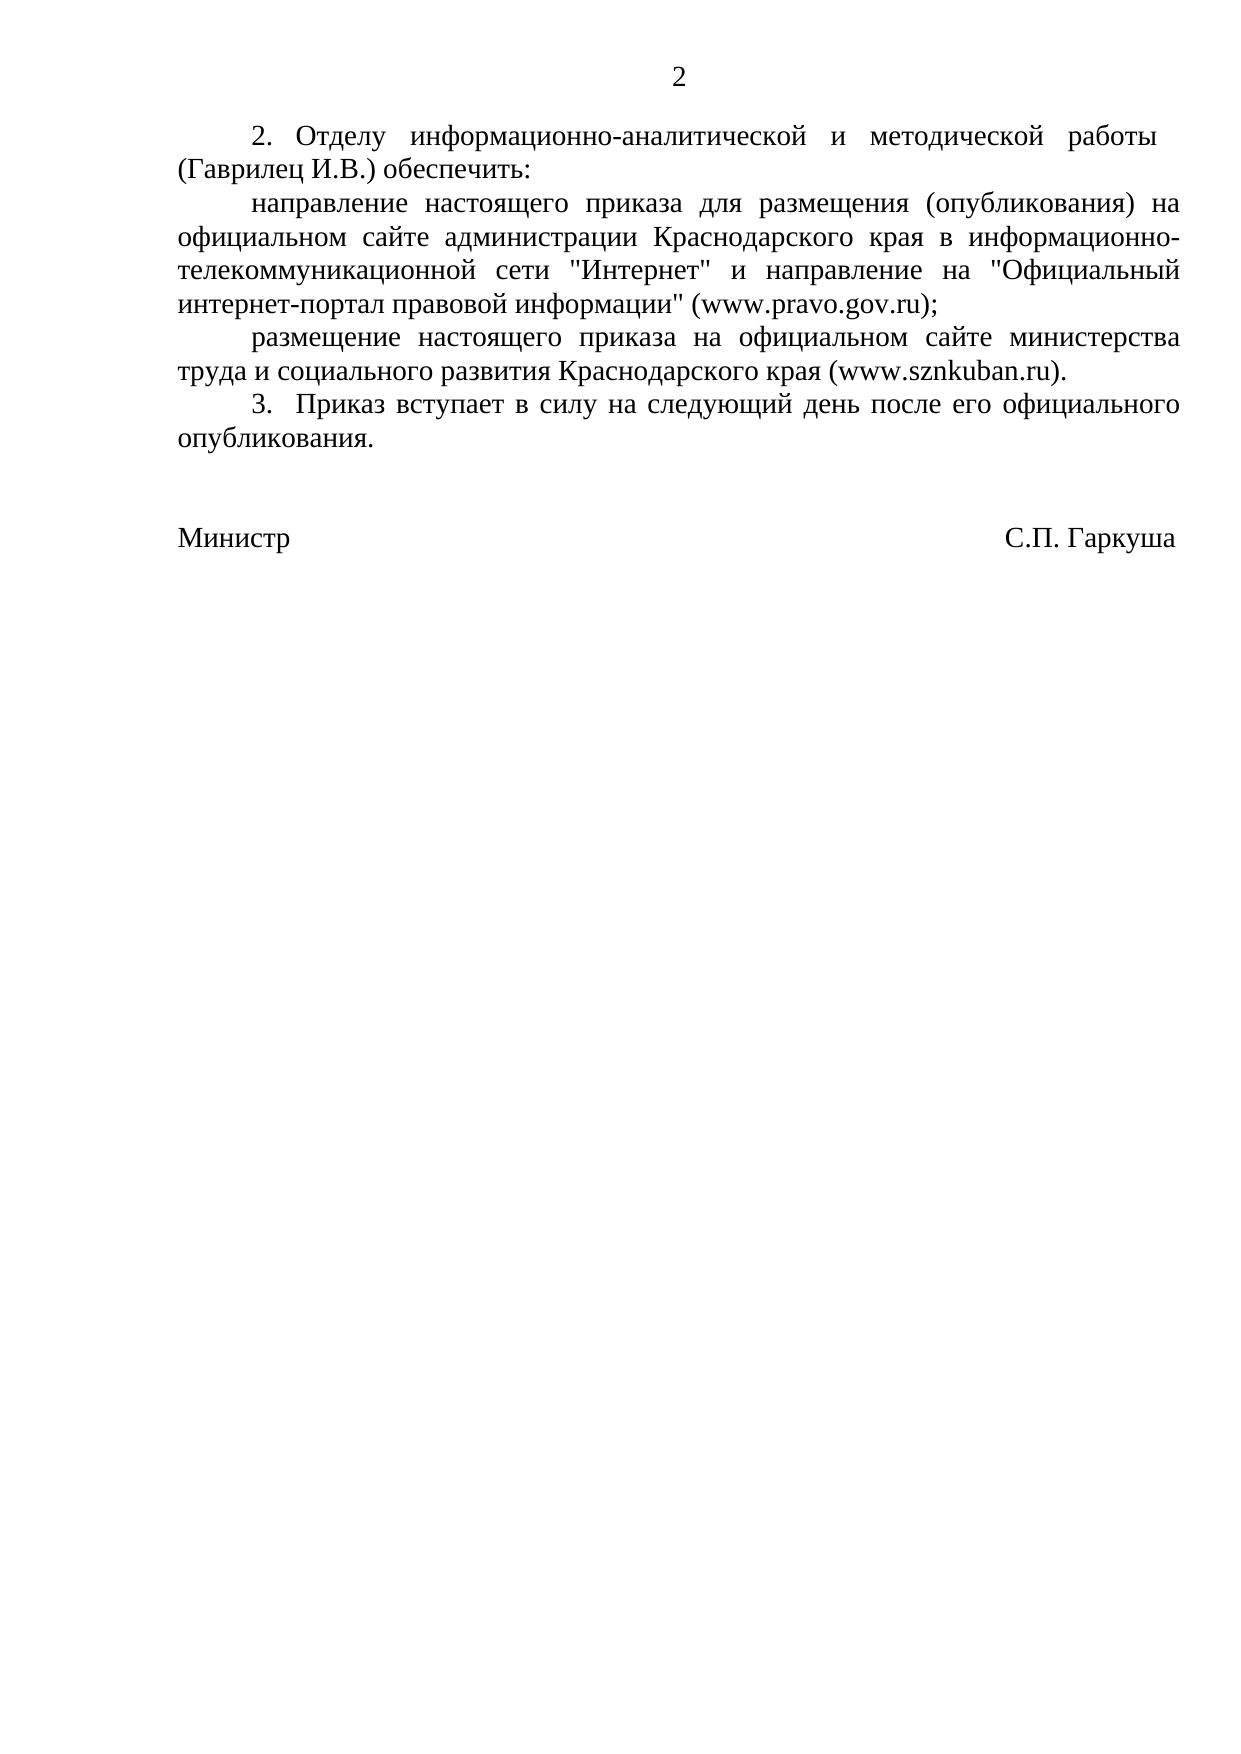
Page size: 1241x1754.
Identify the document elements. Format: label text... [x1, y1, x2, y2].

text 3. Приказ вступает в силу на следующий день после его официального опубликования. [177, 386, 1181, 453]
text 2. Отделу информационно-аналитической и методической работы (Гаврилец И.В.) обеспечить: [177, 118, 1181, 185]
text размещение настоящего приказа на официальном сайте министерства труда и социального развития Краснодарского края (www.sznkuban.ru). [177, 319, 1181, 386]
text Министр С.П. Гаркуша [177, 521, 1181, 554]
text направление настоящего приказа для размещения (опубликования) на официальном сайте администрации Краснодарского края в информационно-телекоммуникационной сети "Интернет" и направление на "Официальный интернет-портал правовой информации" (www.pravo.gov.ru); [177, 185, 1181, 319]
